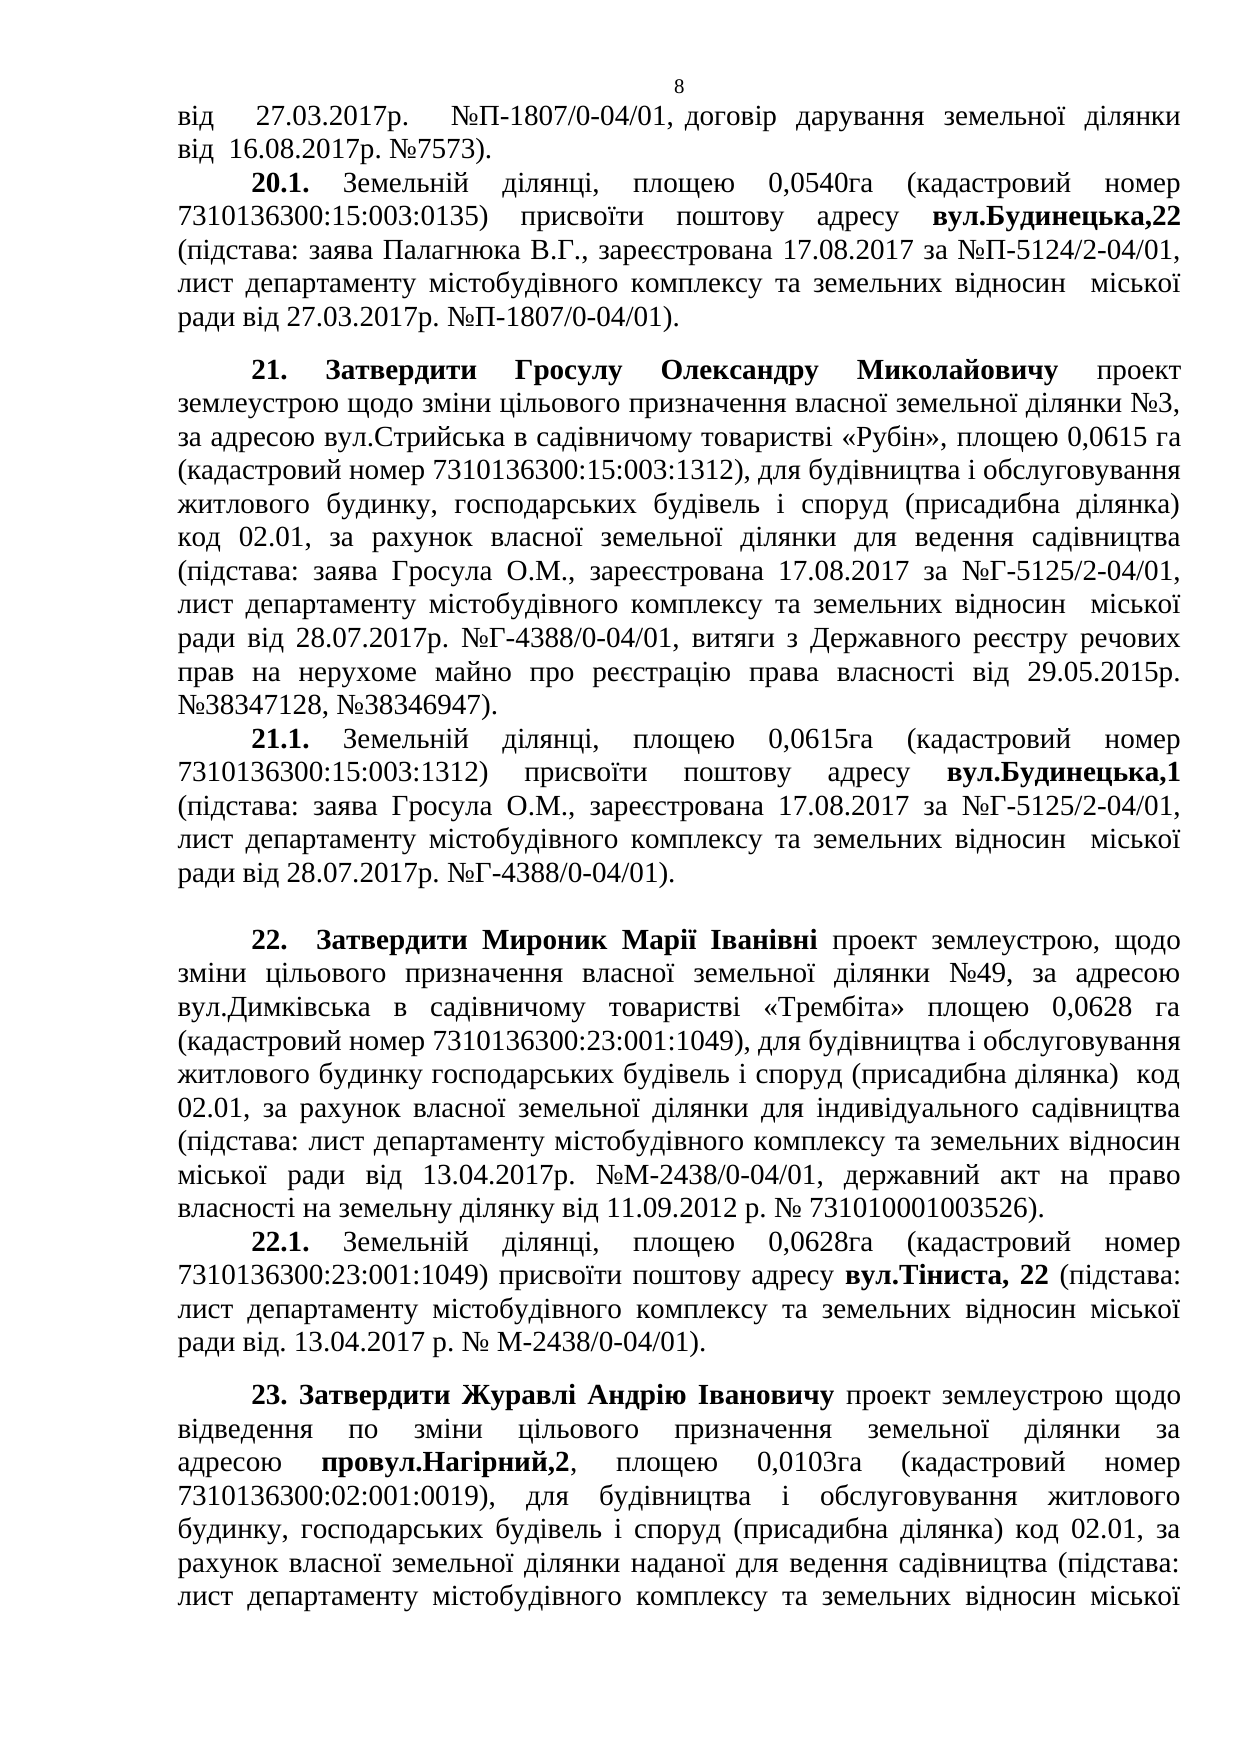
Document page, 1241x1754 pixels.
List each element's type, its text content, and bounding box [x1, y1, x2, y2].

text 21. Затвердити Гросулу Олександру Миколайовичу проект землеустрою щодо зміни цільового призначення власної земельної ділянки №3, за адресою вул.Стрийська в садівничому товаристві «Рубін», площею 0,0615 га (кадастровий номер 7310136300:15:003:1312), для будівництва і обслуговування житлового будинку, господарських будівель і споруд (присадибна ділянка) код 02.01, за рахунок власної земельної ділянки для ведення садівництва (підстава: заява Гросула О.М., зареєстрована 17.08.2017 за №Г-5125/2-04/01, лист департаменту містобудівного комплексу та земельних відносин міської ради від 28.07.2017р. №Г-4388/0-04/01, витяги з Державного реєстру речових прав на нерухоме майно про реєстрацію права власності від 29.05.2015р. №38347128, №38346947). [177, 352, 1181, 721]
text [177, 1377, 1181, 1612]
text 22. Затвердити Мироник Марії Іванівні проект землеустрою, щодо зміни цільового призначення власної земельної ділянки №49, за адресою вул.Димківська в садівничому товаристві «Трембіта» площею 0,0628 га (кадастровий номер 7310136300:23:001:1049), для будівництва і обслуговування житлового будинку господарських будівель і споруд (присадибна ділянка) код 02.01, за рахунок власної земельної ділянки для індивідуального садівництва (підстава: лист департаменту містобудівного комплексу та земельних відносин міської ради від 13.04.2017р. №М-2438/0-04/01, державний акт на право власності на земельну ділянку від 11.09.2012 р. № 731010001003526). [177, 922, 1181, 1224]
text 20.1. Земельній ділянці, площею 0,0540га (кадастровий номер 7310136300:15:003:0135) присвоїти поштову адресу вул.Будинецька,22 (підстава: заява Палагнюка В.Г., зареєстрована 17.08.2017 за №П-5124/2-04/01, лист департаменту містобудівного комплексу та земельних відносин міської ради від 27.03.2017р. №П-1807/0-04/01). [177, 165, 1181, 333]
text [177, 98, 1181, 165]
text 22.1. Земельній ділянці, площею 0,0628га (кадастровий номер 7310136300:23:001:1049) присвоїти поштову адресу вул.Тіниста, 22 (підстава: лист департаменту містобудівного комплексу та земельних відносин міської ради від. 13.04.2017 р. № М-2438/0-04/01). [177, 1224, 1181, 1358]
text 21.1. Земельній ділянці, площею 0,0615га (кадастровий номер 7310136300:15:003:1312) присвоїти поштову адресу вул.Будинецька,1 (підстава: заява Гросула О.М., зареєстрована 17.08.2017 за №Г-5125/2-04/01, лист департаменту містобудівного комплексу та земельних відносин міської ради від 28.07.2017р. №Г-4388/0-04/01). [177, 721, 1181, 888]
